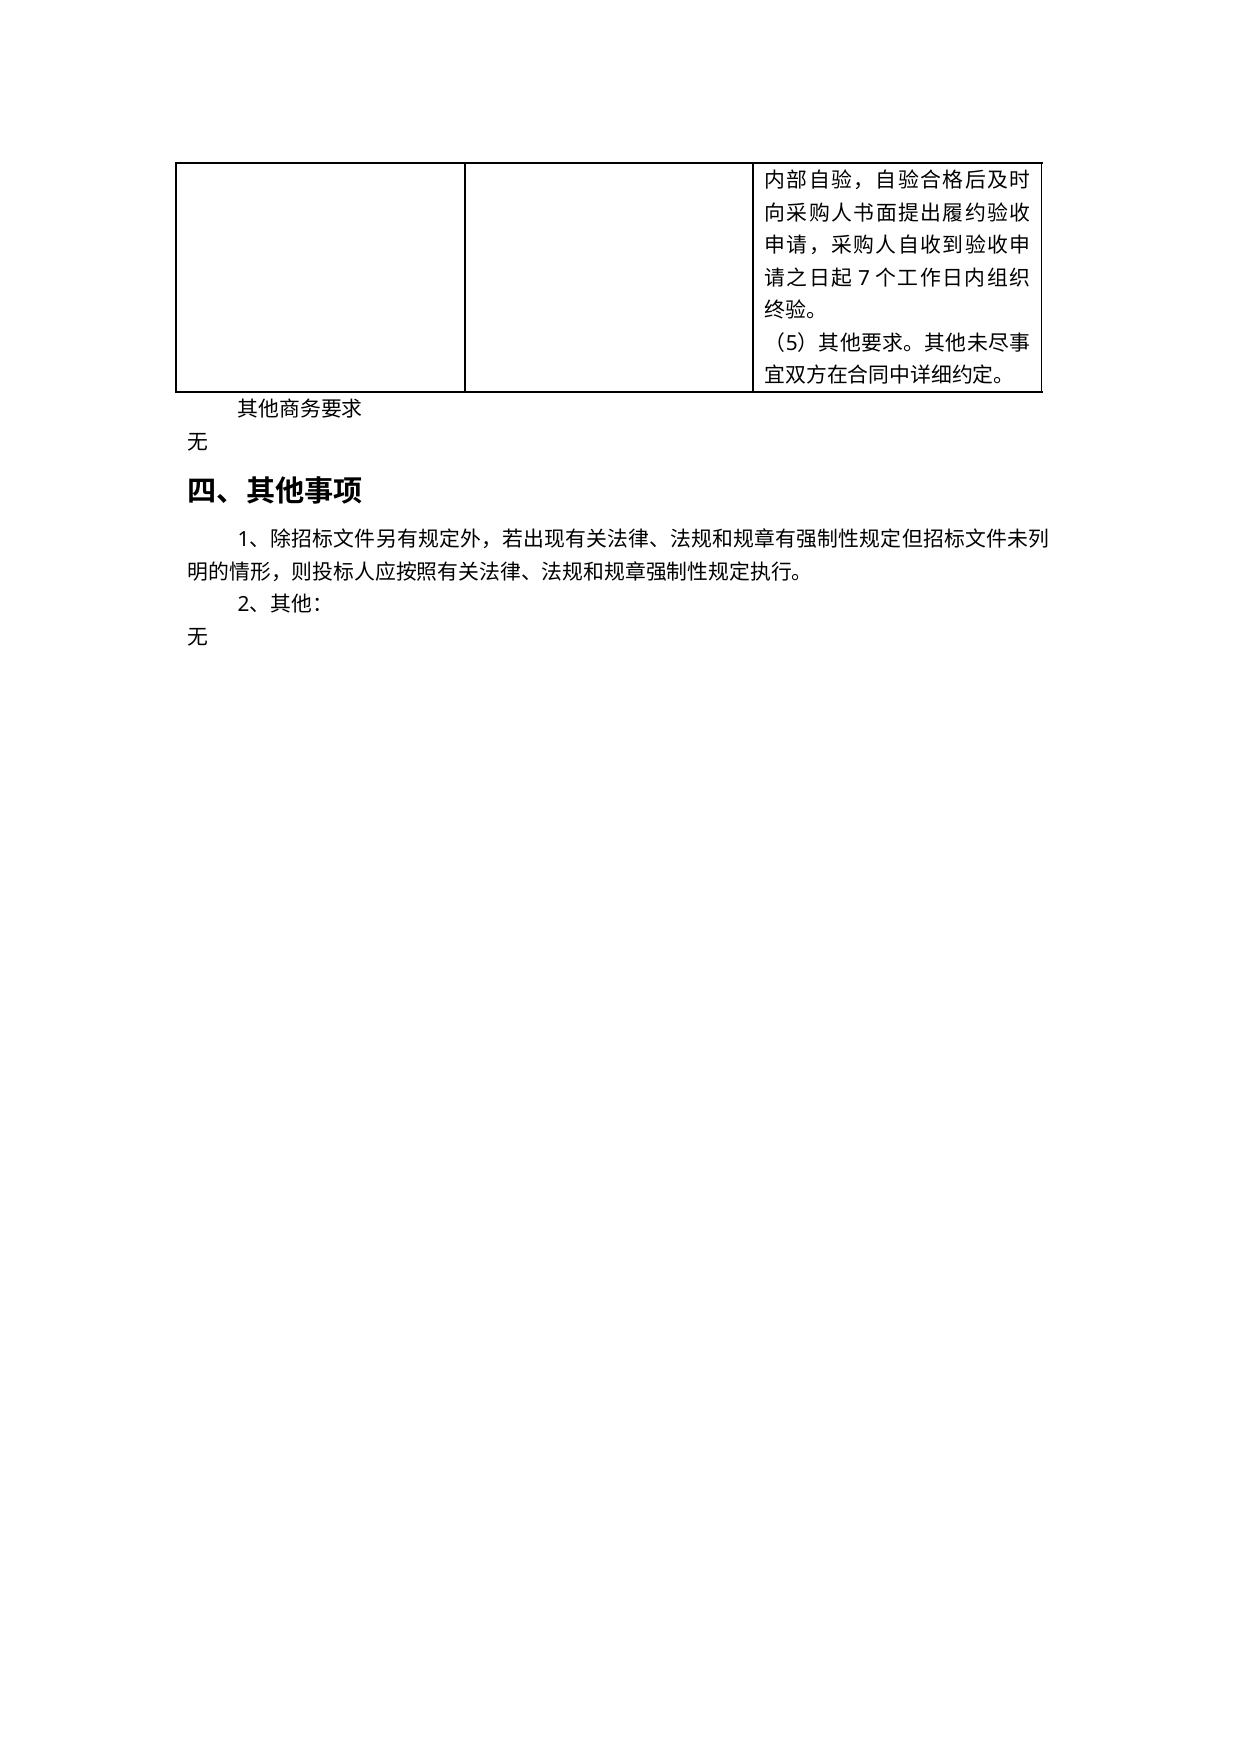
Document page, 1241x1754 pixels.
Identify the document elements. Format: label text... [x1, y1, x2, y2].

table_cell [177, 164, 464, 391]
text 2、其他： [187, 588, 1053, 620]
text 无 [187, 620, 1053, 653]
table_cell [754, 164, 1041, 391]
text 四、其他事项 [187, 458, 1053, 523]
text 1、除招标文件另有规定外，若出现有关法律、法规和规章有强制性规定但招标文件未列明的情形，则投标人应按照有关法律、法规和规章强制性规定执行。 [187, 523, 1053, 588]
table_cell 1 [466, 164, 752, 391]
text 无 [187, 425, 1053, 458]
text 其他商务要求 [187, 393, 1053, 425]
